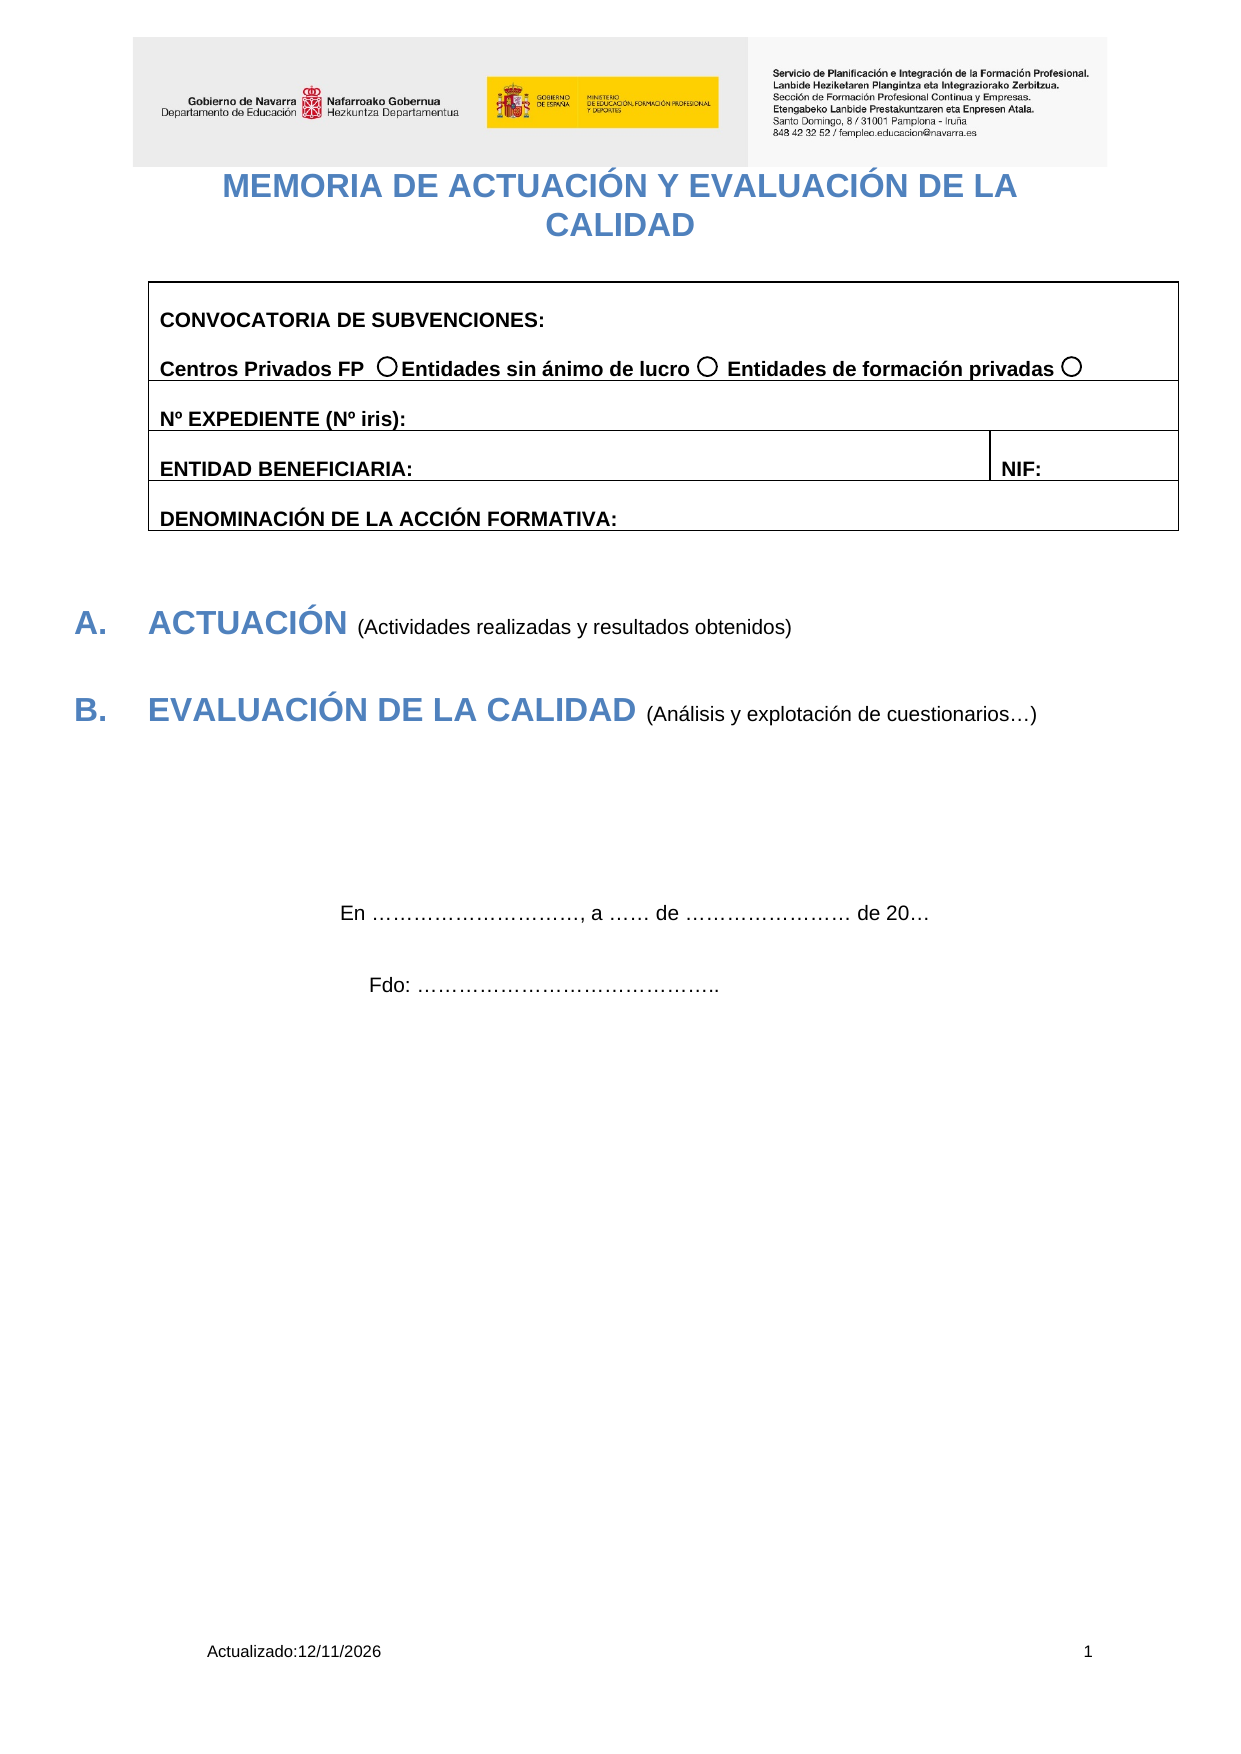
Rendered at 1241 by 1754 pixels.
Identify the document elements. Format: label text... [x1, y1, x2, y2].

table_cell ENTIDAD BENEFICIARIA: [149, 431, 989, 480]
table_cell DENOMINACIÓN DE LA ACCIÓN FORMATIVA: [149, 481, 1178, 530]
table_cell NIF: [991, 431, 1178, 480]
text MEMORIA DE ACTUACIÓN Y EVALUACIÓN DE LA CALIDAD [148, 167, 1092, 243]
picture [132, 37, 1108, 167]
list ACTUACIÓN (Actividades realizadas y resultados obtenidos) [74, 603, 1181, 642]
text Fdo: …………………………………….. [295, 973, 1122, 997]
table_cell Nº EXPEDIENTE (Nº iris): [149, 381, 1178, 430]
text En …………………………, a …… de …………………… de 20… [148, 901, 1122, 925]
table_header CONVOCATORIA DE SUBVENCIONES: Centros Privados FP Entidades sin ánimo de lucro Entidades de formación privadas [149, 283, 1178, 380]
list EVALUACIÓN DE LA CALIDAD (Análisis y explotación de cuestionarios…) [74, 690, 1181, 728]
